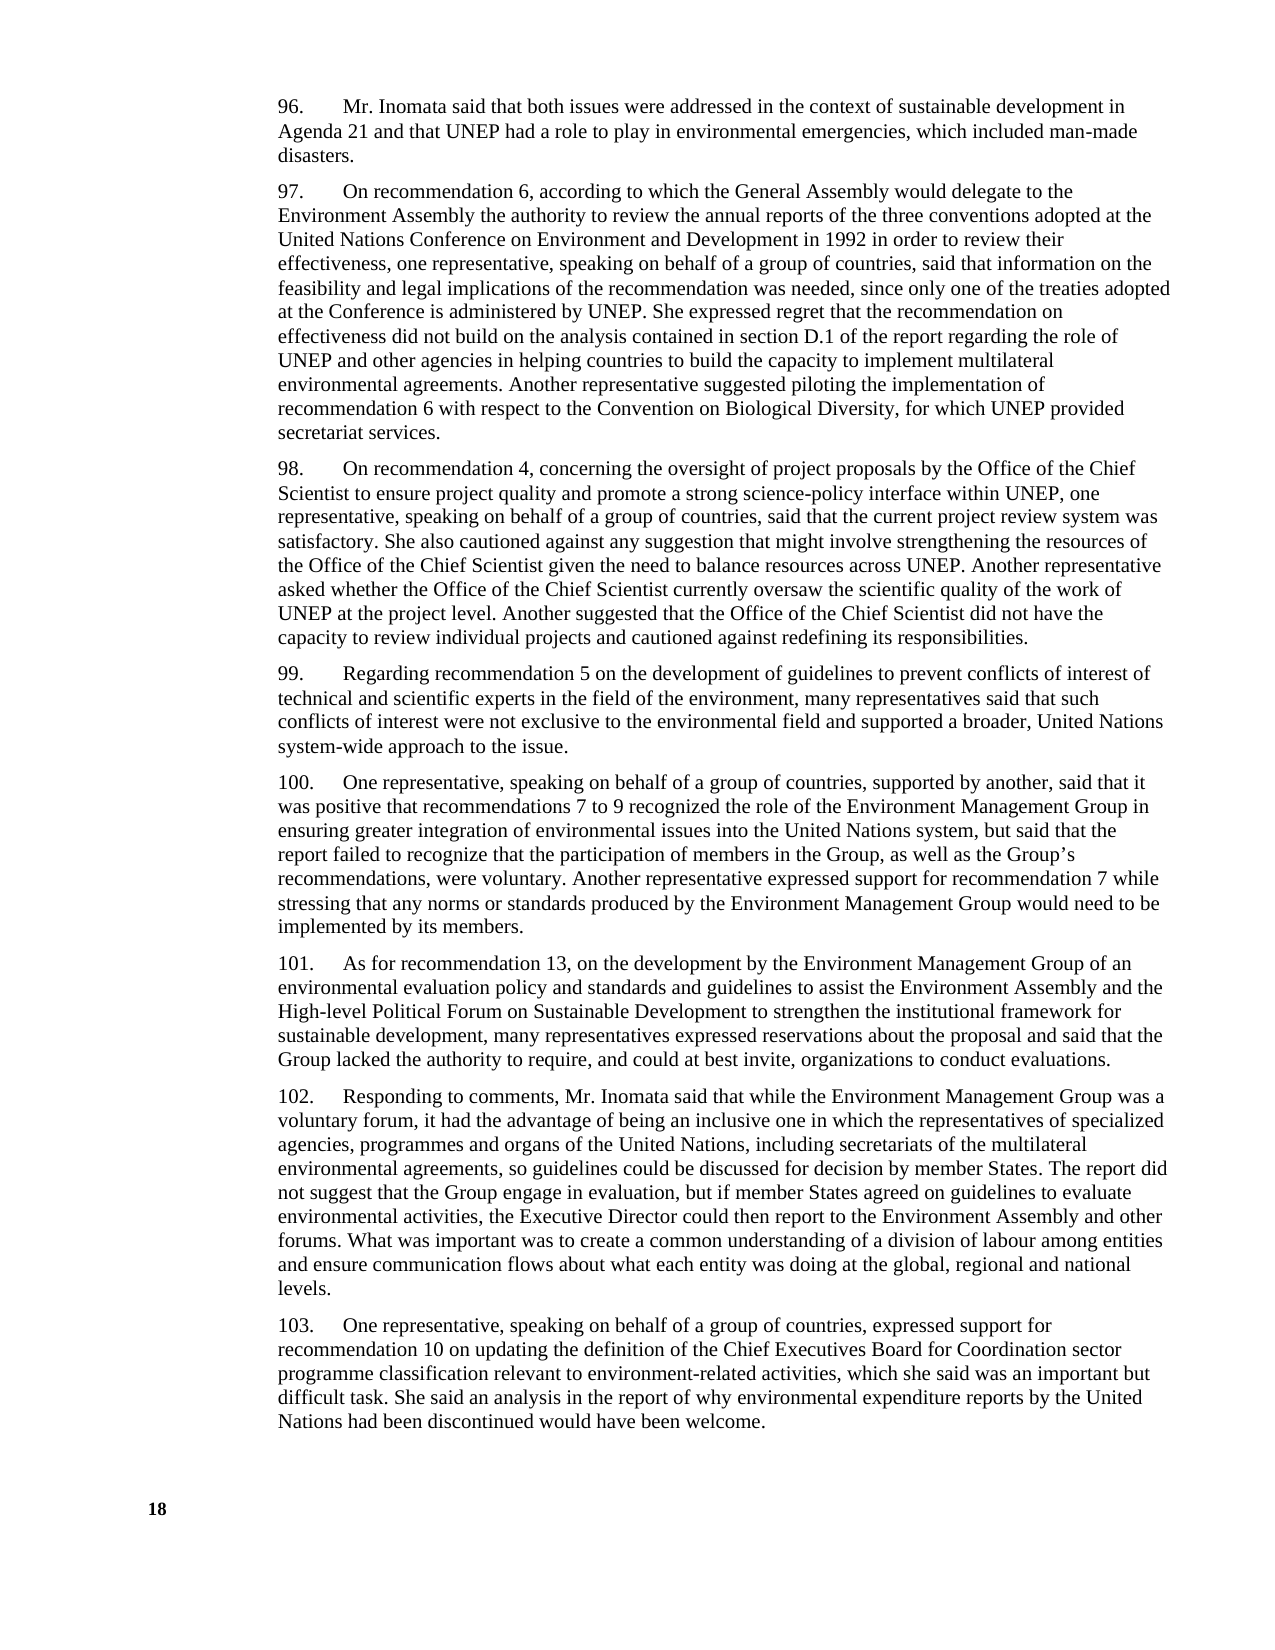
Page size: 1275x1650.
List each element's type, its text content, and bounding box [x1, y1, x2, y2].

text On recommendation 6, according to which the General Assembly would delegate to the Environment Assembly the authority to review the annual reports of the three conventions adopted at the United Nations Conference on Environment and Development in 1992 in order to review their effectiveness, one representative, speaking on behalf of a group of countries, said that information on the feasibility and legal implications of the recommendation was needed, since only one of the treaties adopted at the Conference is administered by UNEP. She expressed regret that the recommendation on effectiveness did not build on the analysis contained in section D.1 of the report regarding the role of UNEP and other agencies in helping countries to build the capacity to implement multilateral environmental agreements. Another representative suggested piloting the implementation of recommendation 6 with respect to the Convention on Biological Diversity, for which UNEP provided secretariat services. [278, 179, 1172, 444]
text Responding to comments, Mr. Inomata said that while the Environment Management Group was a voluntary forum, it had the advantage of being an inclusive one in which the representatives of specialized agencies, programmes and organs of the United Nations, including secretariats of the multilateral environmental agreements, so guidelines could be discussed for decision by member States. The report did not suggest that the Group engage in evaluation, but if member States agreed on guidelines to evaluate environmental activities, the Executive Director could then report to the Environment Assembly and other forums. What was important was to create a common understanding of a division of labour among entities and ensure communication flows about what each entity was doing at the global, regional and national levels. [278, 1084, 1172, 1300]
text As for recommendation 13, on the development by the Environment Management Group of an environmental evaluation policy and standards and guidelines to assist the Environment Assembly and the High-level Political Forum on Sustainable Development to strengthen the institutional framework for sustainable development, many representatives expressed reservations about the proposal and said that the Group lacked the authority to require, and could at best invite, organizations to conduct evaluations. [278, 951, 1172, 1071]
text Regarding recommendation 5 on the development of guidelines to prevent conflicts of interest of technical and scientific experts in the field of the environment, many representatives said that such conflicts of interest were not exclusive to the environmental field and supported a broader, United Nations system-wide approach to the issue. [278, 661, 1172, 758]
text One representative, speaking on behalf of a group of countries, expressed support for recommendation 10 on updating the definition of the Chief Executives Board for Coordination sector programme classification relevant to environment-related activities, which she said was an important but difficult task. She said an analysis in the report of why environmental expenditure reports by the United Nations had been discontinued would have been welcome. [278, 1313, 1172, 1433]
text On recommendation 4, concerning the oversight of project proposals by the Office of the Chief Scientist to ensure project quality and promote a strong science-policy interface within UNEP, one representative, speaking on behalf of a group of countries, said that the current project review system was satisfactory. She also cautioned against any suggestion that might involve strengthening the resources of the Office of the Chief Scientist given the need to balance resources across UNEP. Another representative asked whether the Office of the Chief Scientist currently oversaw the scientific quality of the work of UNEP at the project level. Another suggested that the Office of the Chief Scientist did not have the capacity to review individual projects and cautioned against redefining its responsibilities. [278, 456, 1172, 649]
text One representative, speaking on behalf of a group of countries, supported by another, said that it was positive that recommendations 7 to 9 recognized the role of the Environment Management Group in ensuring greater integration of environmental issues into the United Nations system, but said that the report failed to recognize that the participation of members in the Group, as well as the Group’s recommendations, were voluntary. Another representative expressed support for recommendation 7 while stressing that any norms or standards produced by the Environment Management Group would need to be implemented by its members. [278, 770, 1172, 938]
text Mr. Inomata said that both issues were addressed in the context of sustainable development in Agenda 21 and that UNEP had a role to play in environmental emergencies, which included man-made disasters. [278, 94, 1172, 167]
